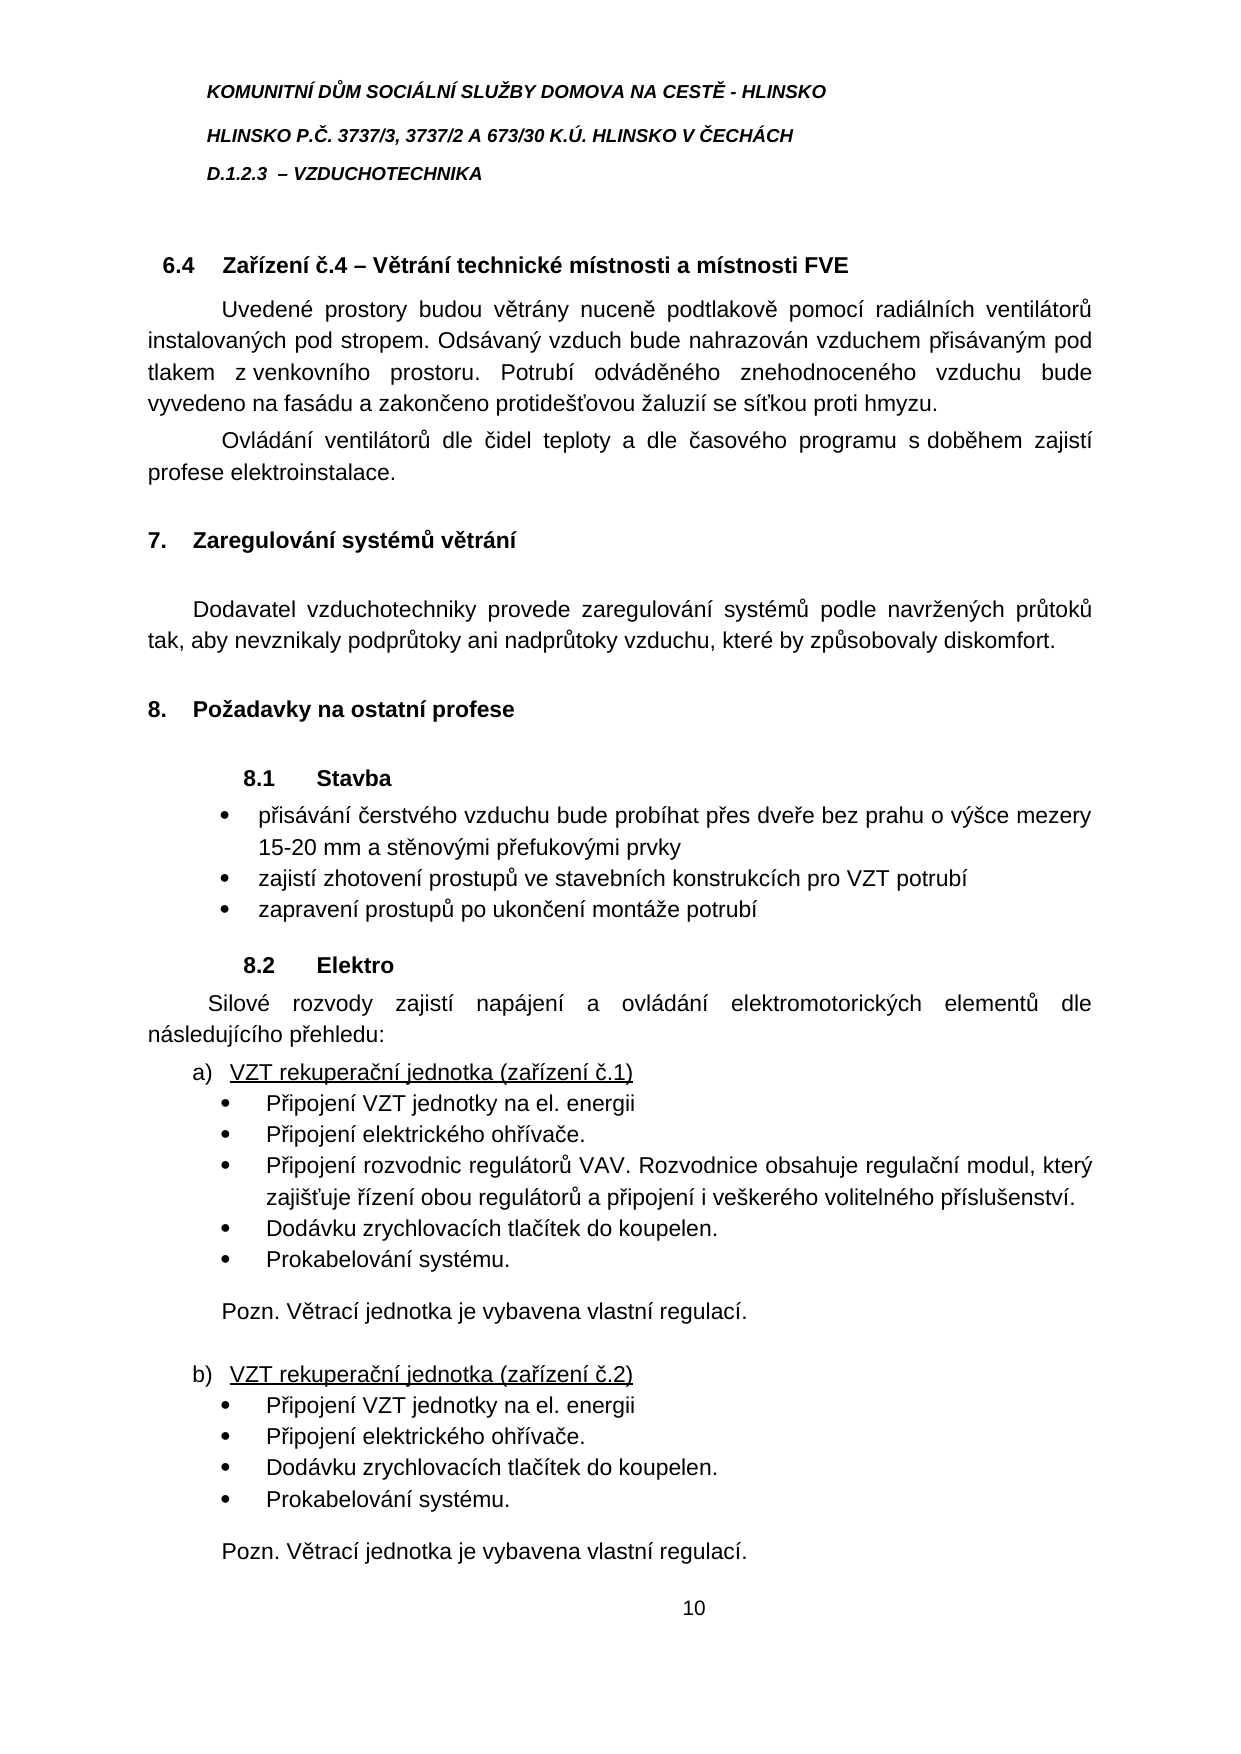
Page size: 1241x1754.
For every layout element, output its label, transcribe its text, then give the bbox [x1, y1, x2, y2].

text Silové rozvody zajistí napájení a ovládání elektromotorických elementů dle následujícího přehledu: [148, 986, 1093, 1049]
subtitle Elektro [208, 949, 1093, 980]
list Prokabelování systému. [221, 1482, 1093, 1513]
subtitle Požadavky na ostatní profese [148, 692, 1093, 724]
list Dodávku zrychlovacích tlačítek do koupelen. [221, 1451, 1093, 1482]
list přisávání čerstvého vzduchu bude probíhat přes dveře bez prahu o výšce mezery 15-20 mm a stěnovými přefukovými prvky [221, 799, 1093, 861]
list VZT rekuperační jednotka (zařízení č.1) [192, 1055, 1093, 1086]
text Dodavatel vzduchotechniky provede zaregulování systémů podle navržených průtoků tak, aby nevznikaly podprůtoky ani nadprůtoky vzduchu, které by způsobovaly diskomfort. [148, 592, 1093, 655]
list zapravení prostupů po ukončení montáže potrubí [221, 892, 1093, 924]
list Připojení VZT jednotky na el. energii [221, 1086, 1093, 1117]
subtitle Zařízení č.4 – Větrání technické místnosti a místnosti FVE [162, 249, 1093, 280]
subtitle Zaregulování systémů větrání [148, 524, 1093, 555]
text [148, 1534, 1093, 1565]
list Dodávku zrychlovacích tlačítek do koupelen. [221, 1211, 1093, 1242]
list Prokabelování systému. [221, 1242, 1093, 1274]
list Připojení elektrického ohřívače. [221, 1419, 1093, 1451]
list Připojení rozvodnic regulátorů VAV. Rozvodnice obsahuje regulační modul, který zajišťuje řízení obou regulátorů a připojení i veškerého volitelného příslušenství. [221, 1149, 1093, 1211]
list Připojení elektrického ohřívače. [221, 1117, 1093, 1149]
text Uvedené prostory budou větrány nuceně podtlakově pomocí radiálních ventilátorů instalovaných pod stropem. Odsávaný vzduch bude nahrazován vzduchem přisávaným pod tlakem z venkovního prostoru. Potrubí odváděného znehodnoceného vzduchu bude vyvedeno na fasádu a zakončeno protidešťovou žaluzií se síťkou proti hmyzu. [148, 292, 1093, 417]
text Ovládání ventilátorů dle čidel teploty a dle časového programu s doběhem zajistí profese elektroinstalace. [148, 424, 1093, 486]
subtitle Stavba [208, 761, 1093, 792]
list Připojení VZT jednotky na el. energii [221, 1388, 1093, 1419]
list zajistí zhotovení prostupů ve stavebních konstrukcích pro VZT potrubí [221, 861, 1093, 892]
text Pozn. Větrací jednotka je vybavena vlastní regulací. [148, 1294, 1093, 1326]
list VZT rekuperační jednotka (zařízení č.2) [192, 1357, 1093, 1388]
